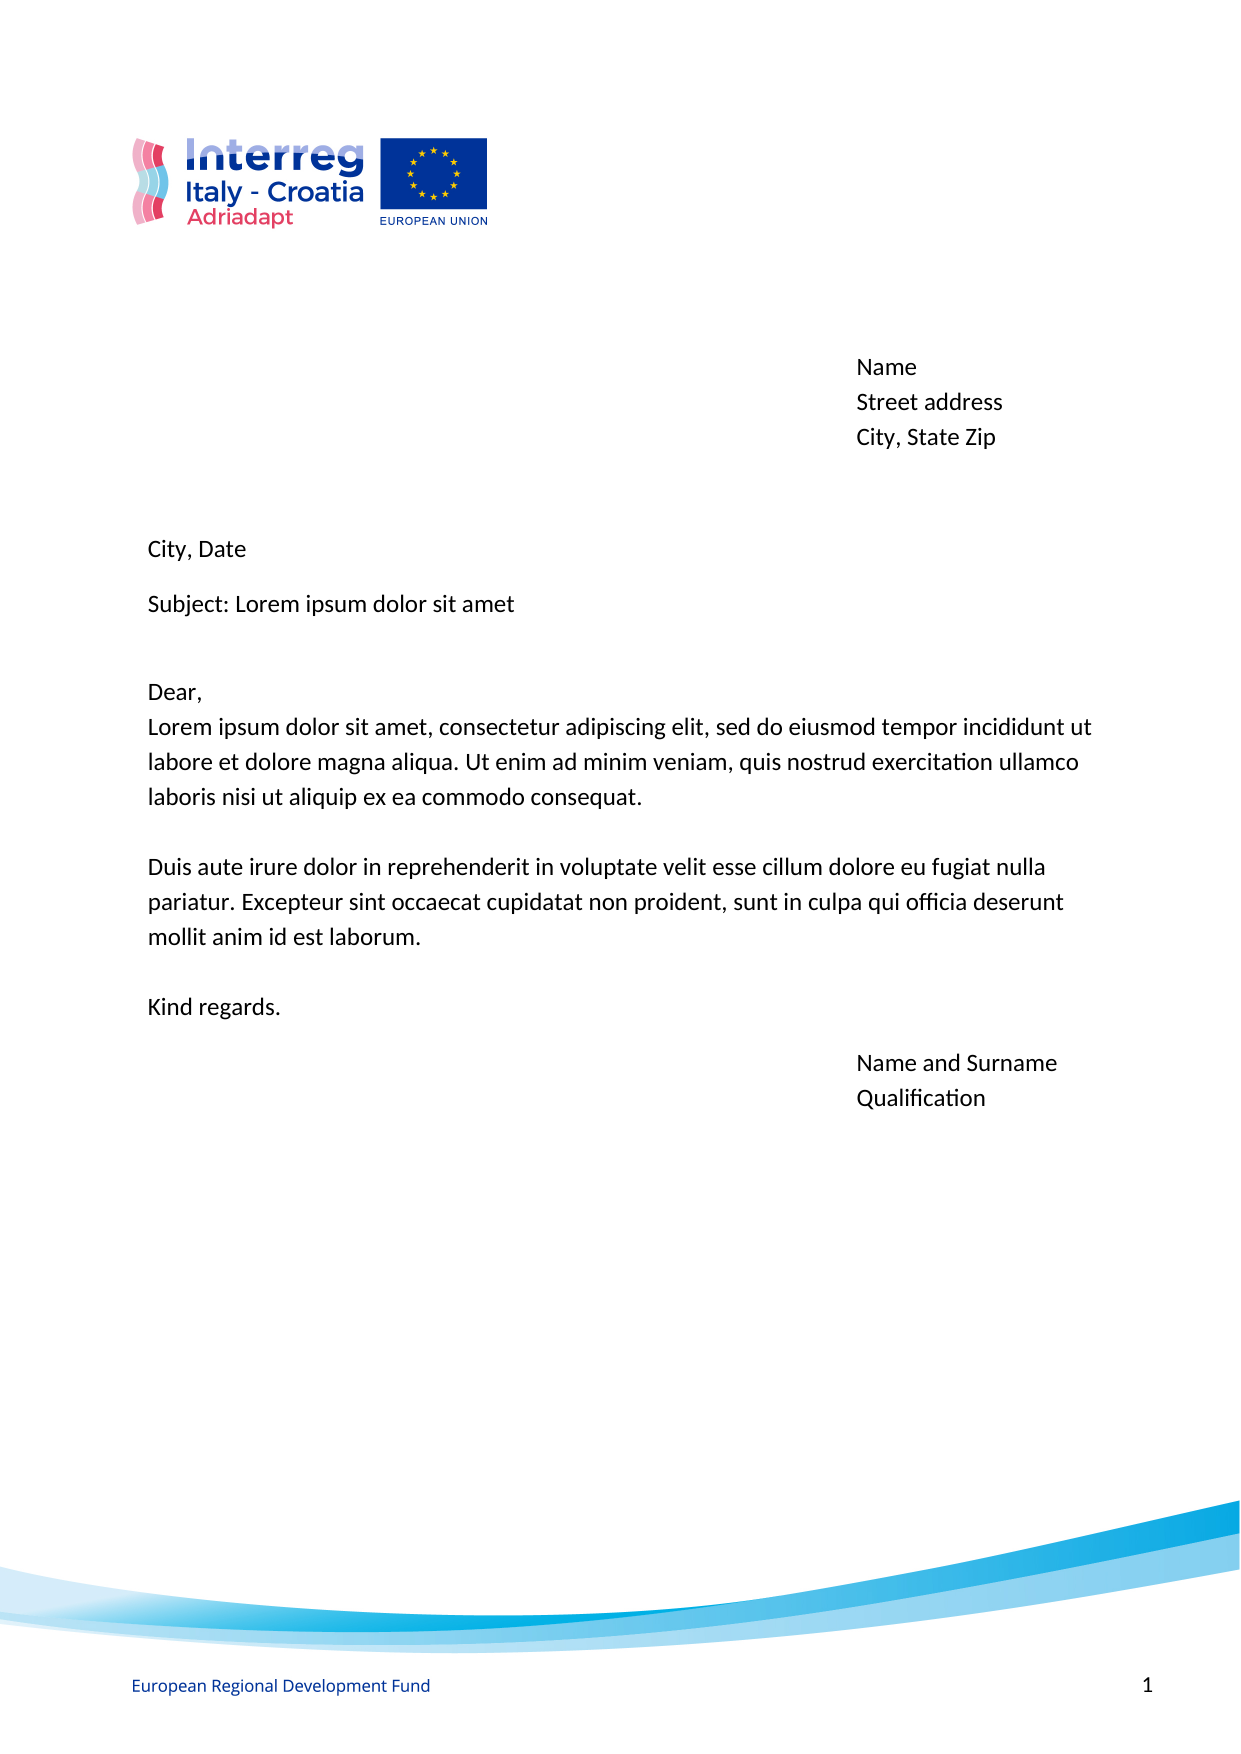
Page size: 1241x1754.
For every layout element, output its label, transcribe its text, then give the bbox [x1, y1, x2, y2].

text City, Date [148, 533, 1107, 563]
picture [0, 0, 1240, 1754]
text Subject: Lorem ipsum dolor sit amet [148, 589, 1107, 651]
text Name Street address City, State Zip [856, 351, 1107, 452]
text Dear, Lorem ipsum dolor sit amet, consectetur adipiscing elit, sed do eiusmod tempor incididunt ut labore et dolore magna aliqua. Ut enim ad minim veniam, quis nostrud exercitation ullamco laboris nisi ut aliquip ex ea commodo consequat. Duis aute irure dolor in reprehenderit in voluptate velit esse cillum dolore eu fugiat nulla pariatur. Excepteur sint occaecat cupidatat non proident, sunt in culpa qui officia deserunt mollit anim id est laborum. Kind regards. [148, 676, 1107, 1022]
text Name and Surname Qualification [856, 1047, 1107, 1113]
